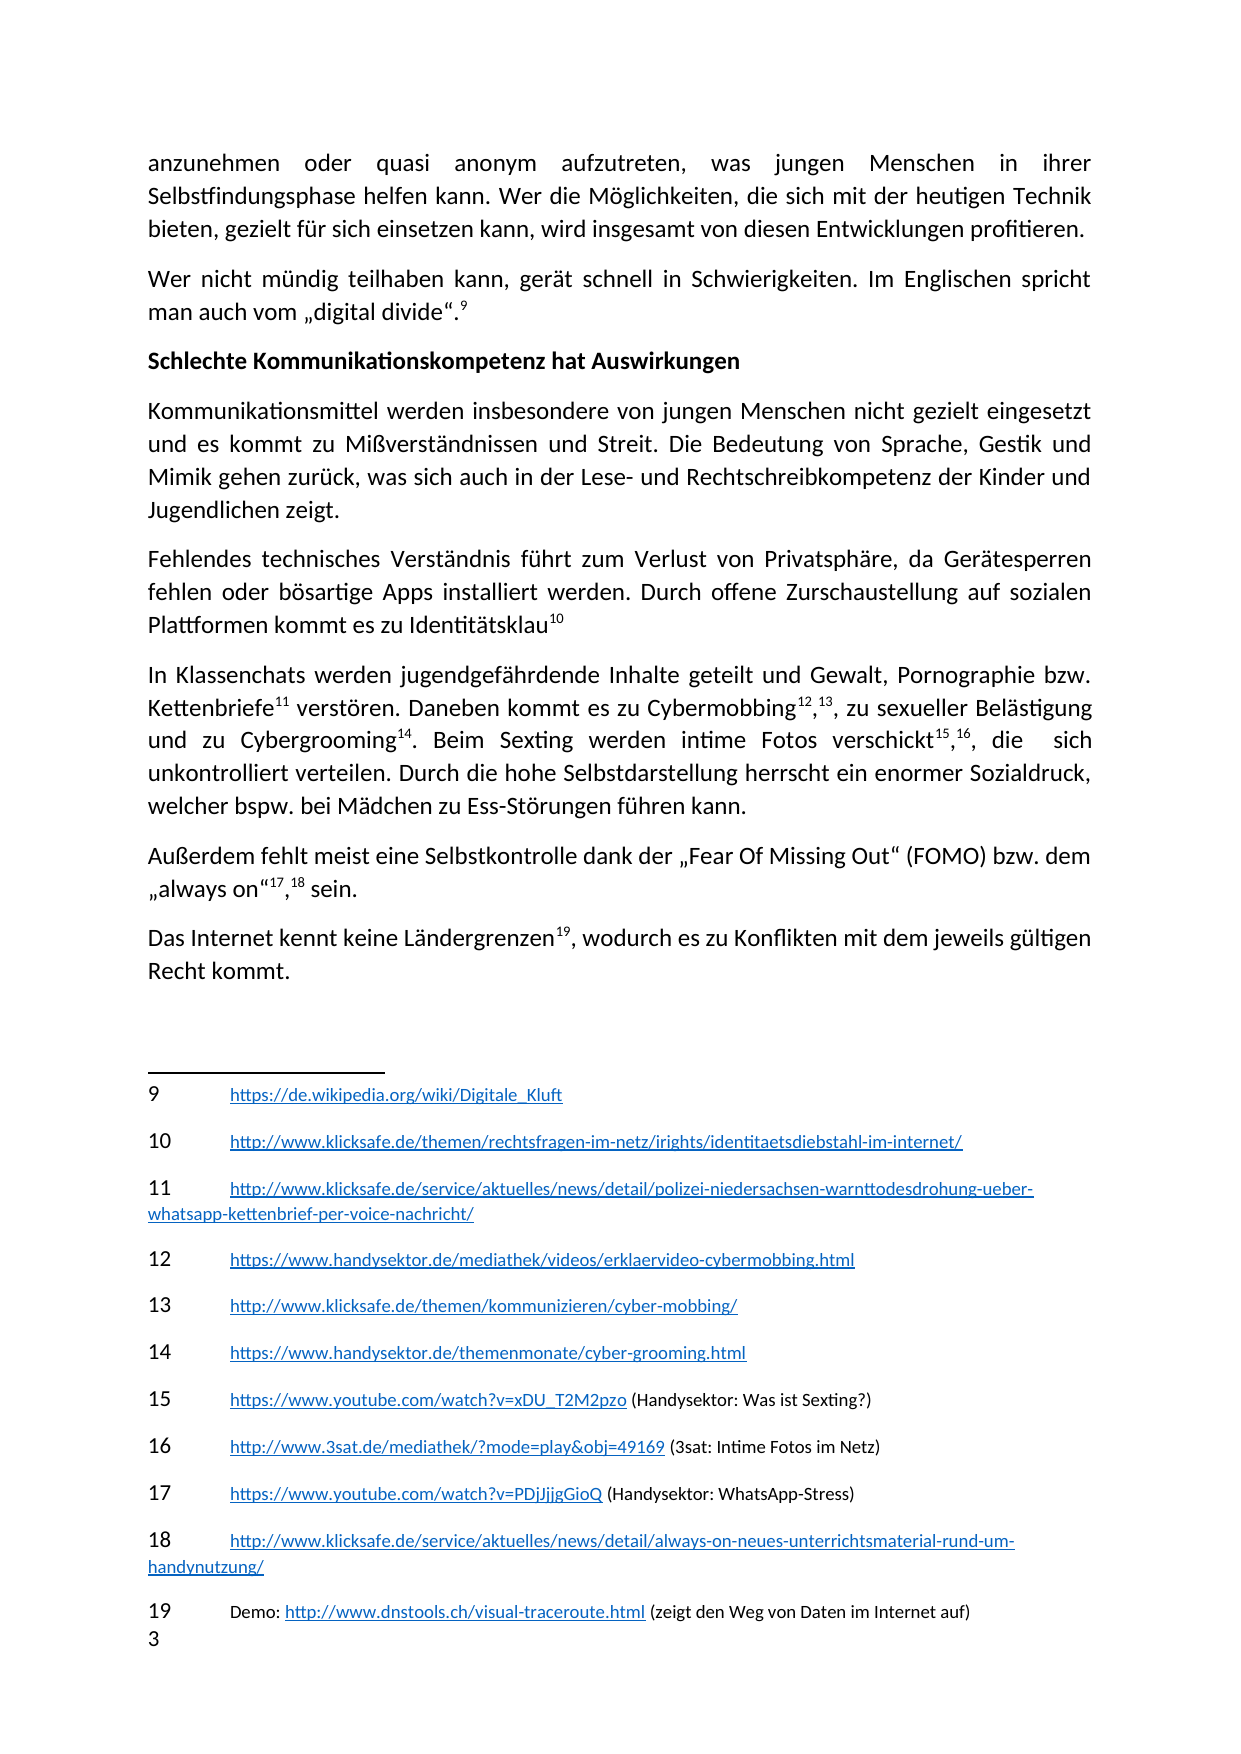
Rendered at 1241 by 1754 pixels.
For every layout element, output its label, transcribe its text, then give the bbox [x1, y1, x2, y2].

text Fehlendes technisches Verständnis führt zum Verlust von Privatsphäre, da Gerätesperren fehlen oder bösartige Apps installiert werden. Durch offene Zurschaustellung auf sozialen Plattformen kommt es zu Identitätsklau [148, 543, 1093, 640]
text Außerdem fehlt meist eine Selbstkontrolle dank der „Fear Of Missing Out“ (FOMO) bzw. dem „always on“, sein. [148, 840, 1093, 903]
text Das Internet kennt keine Ländergrenzen, wodurch es zu Konflikten mit dem jeweils gültigen Recht kommt. [148, 923, 1093, 986]
text Instant Messenger bieten heute eine weltweite Erreichbarkeit in Echtzeit, und auf sozialen Plattformen und in Internetforen gibt es eine viel größere Zahl an Menschen, mit denen man in Kontakt treten kann. Mit den neuen Medien wird kollaboratives und kreatives Arbeiten leichter. Durch maschinelle Übersetzungen fallen Sprachbarrieren und körperliche Einschränkungen werden unwichtig. Im Digitalen ist es möglich, mehrere Identitäten anzunehmen oder quasi anonym aufzutreten, was jungen Menschen in ihrer Selbstfindungsphase helfen kann. Wer die Möglichkeiten, die sich mit der heutigen Technik bieten, gezielt für sich einsetzen kann, wird insgesamt von diesen Entwicklungen profitieren. [148, 148, 1093, 244]
text Wer nicht mündig teilhaben kann, gerät schnell in Schwierigkeiten. Im Englischen spricht man auch vom „digital divide“. [148, 263, 1093, 326]
text In Klassenchats werden jugendgefährdende Inhalte geteilt und Gewalt, Pornographie bzw. Kettenbriefe verstören. Daneben kommt es zu Cybermobbing,, zu sexueller Belästigung und zu Cybergrooming. Beim Sexting werden intime Fotos verschickt,, die sich unkontrolliert verteilen. Durch die hohe Selbstdarstellung herrscht ein enormer Sozialdruck, welcher bspw. bei Mädchen zu Ess-Störungen führen kann. [148, 659, 1093, 821]
text Kommunikationsmittel werden insbesondere von jungen Menschen nicht gezielt eingesetzt und es kommt zu Mißverständnissen und Streit. Die Bedeutung von Sprache, Gestik und Mimik gehen zurück, was sich auch in der Lese- und Rechtschreibkompetenz der Kinder und Jugendlichen zeigt. [148, 395, 1093, 524]
text Schlechte Kommunikationskompetenz hat Auswirkungen [148, 346, 1093, 376]
